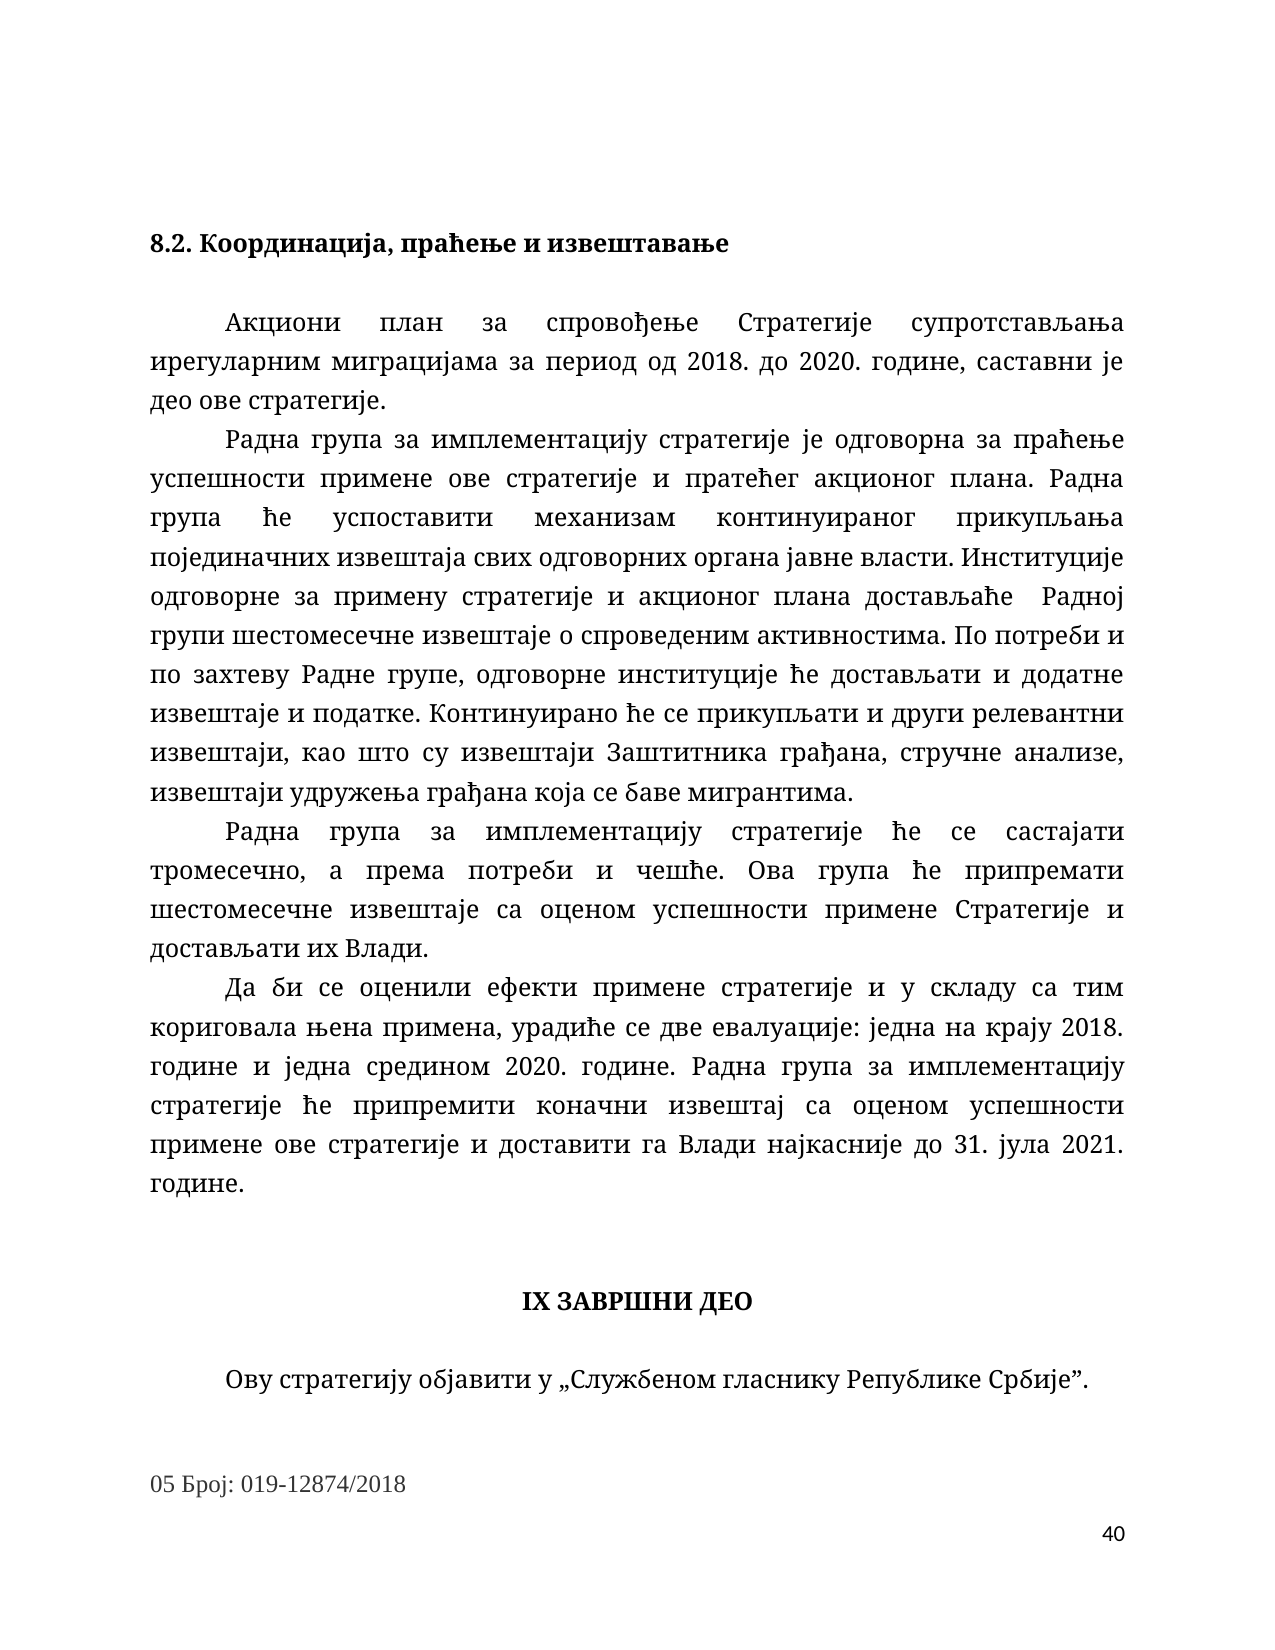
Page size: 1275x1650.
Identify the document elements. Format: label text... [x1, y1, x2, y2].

text Ову стратегију објавити у „Службеном гласнику Републике Србије”. [150, 1362, 1125, 1396]
subtitle 8.2. Координација, праћење и извештавање [150, 226, 1125, 260]
text 05 Број: 019-12874/2018 [150, 1469, 1125, 1498]
text Радна група за имплементацију стратегије ће се састајати тромесечно, а према потреби и чешће. Ова група ће припремати шестомесечне извештаје са оценом успешности примене Стратегије и достављати их Влади. [150, 813, 1125, 965]
subtitle IX ЗАВРШНИ ДЕО [150, 1283, 1125, 1317]
text Акциони план за спровођење Стратегије супротстављања ирегуларним миграцијама за период од 2018. до 2020. године, саставни је део ове стратегије. [150, 304, 1125, 417]
text Да би се оценили ефекти примене стратегије и у складу са тим кориговала њена примена, урадиће се две евалуације: једна на крају 2018. године и једна средином 2020. године. Радна група за имплементацију стратегије ће припремити коначни извештај са оценом успешности примене ове стратегије и доставити га Влади најкасније до 31. јула 2021. године. [150, 970, 1125, 1200]
text Радна група за имплементацију стратегије је одговорна за праћење успешности примене ове стратегије и пратећег акционог плана. Радна група ће успоставити механизам континуираног прикупљања појединачних извештаја свих одговорних органа јавне власти. Институције одговорне за примену стратегије и акционог плана достављаће Радној групи шестомесечне извештаје о спроведеним активностима. По потреби и по захтеву Радне групе, одговорне институције ће достављати и додатне извештаје и податке. Континуирано ће се прикупљати и други релевантни извештаји, као што су извештаји Заштитника грађана, стручне анализе, извештаји удружења грађана која се баве мигрантима. [150, 422, 1125, 808]
